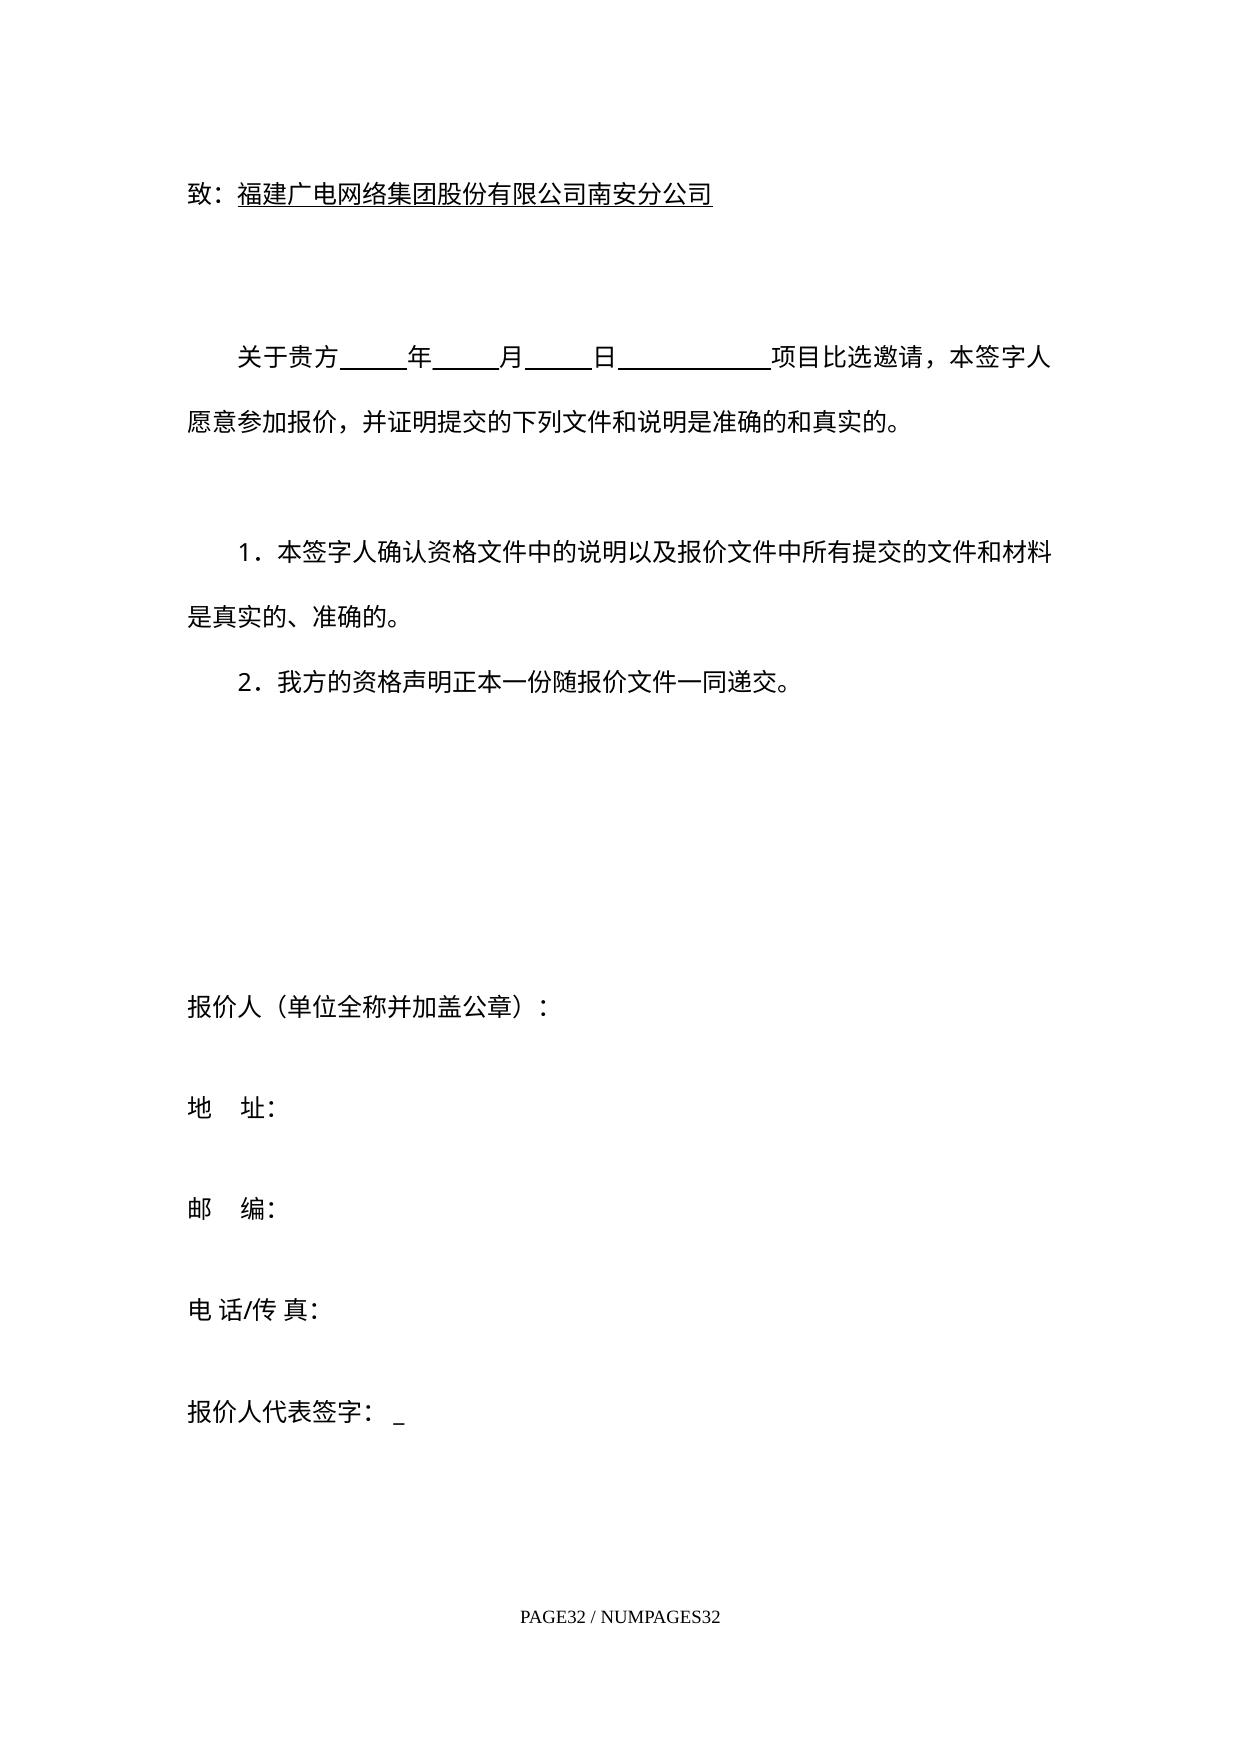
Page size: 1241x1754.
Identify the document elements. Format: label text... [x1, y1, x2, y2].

text 邮 编： [187, 1175, 1053, 1240]
text 报价人（单位全称并加盖公章）： [187, 973, 1053, 1038]
text 地 址： [187, 1074, 1053, 1139]
text 致：福建广电网络集团股份有限公司南安分公司 [187, 160, 1053, 225]
text 1．本签字人确认资格文件中的说明以及报价文件中所有提交的文件和材料是真实的、准确的。 [187, 518, 1053, 648]
text 电 话/传 真： [187, 1276, 1053, 1341]
text 2．我方的资格声明正本一份随报价文件一同递交。 [187, 648, 1053, 713]
text 关于贵方______年______月______日 项目比选邀请，本签字人愿意参加报价，并证明提交的下列文件和说明是准确的和真实的。 [187, 323, 1053, 453]
text 报价人代表签字： _ [187, 1378, 1053, 1443]
